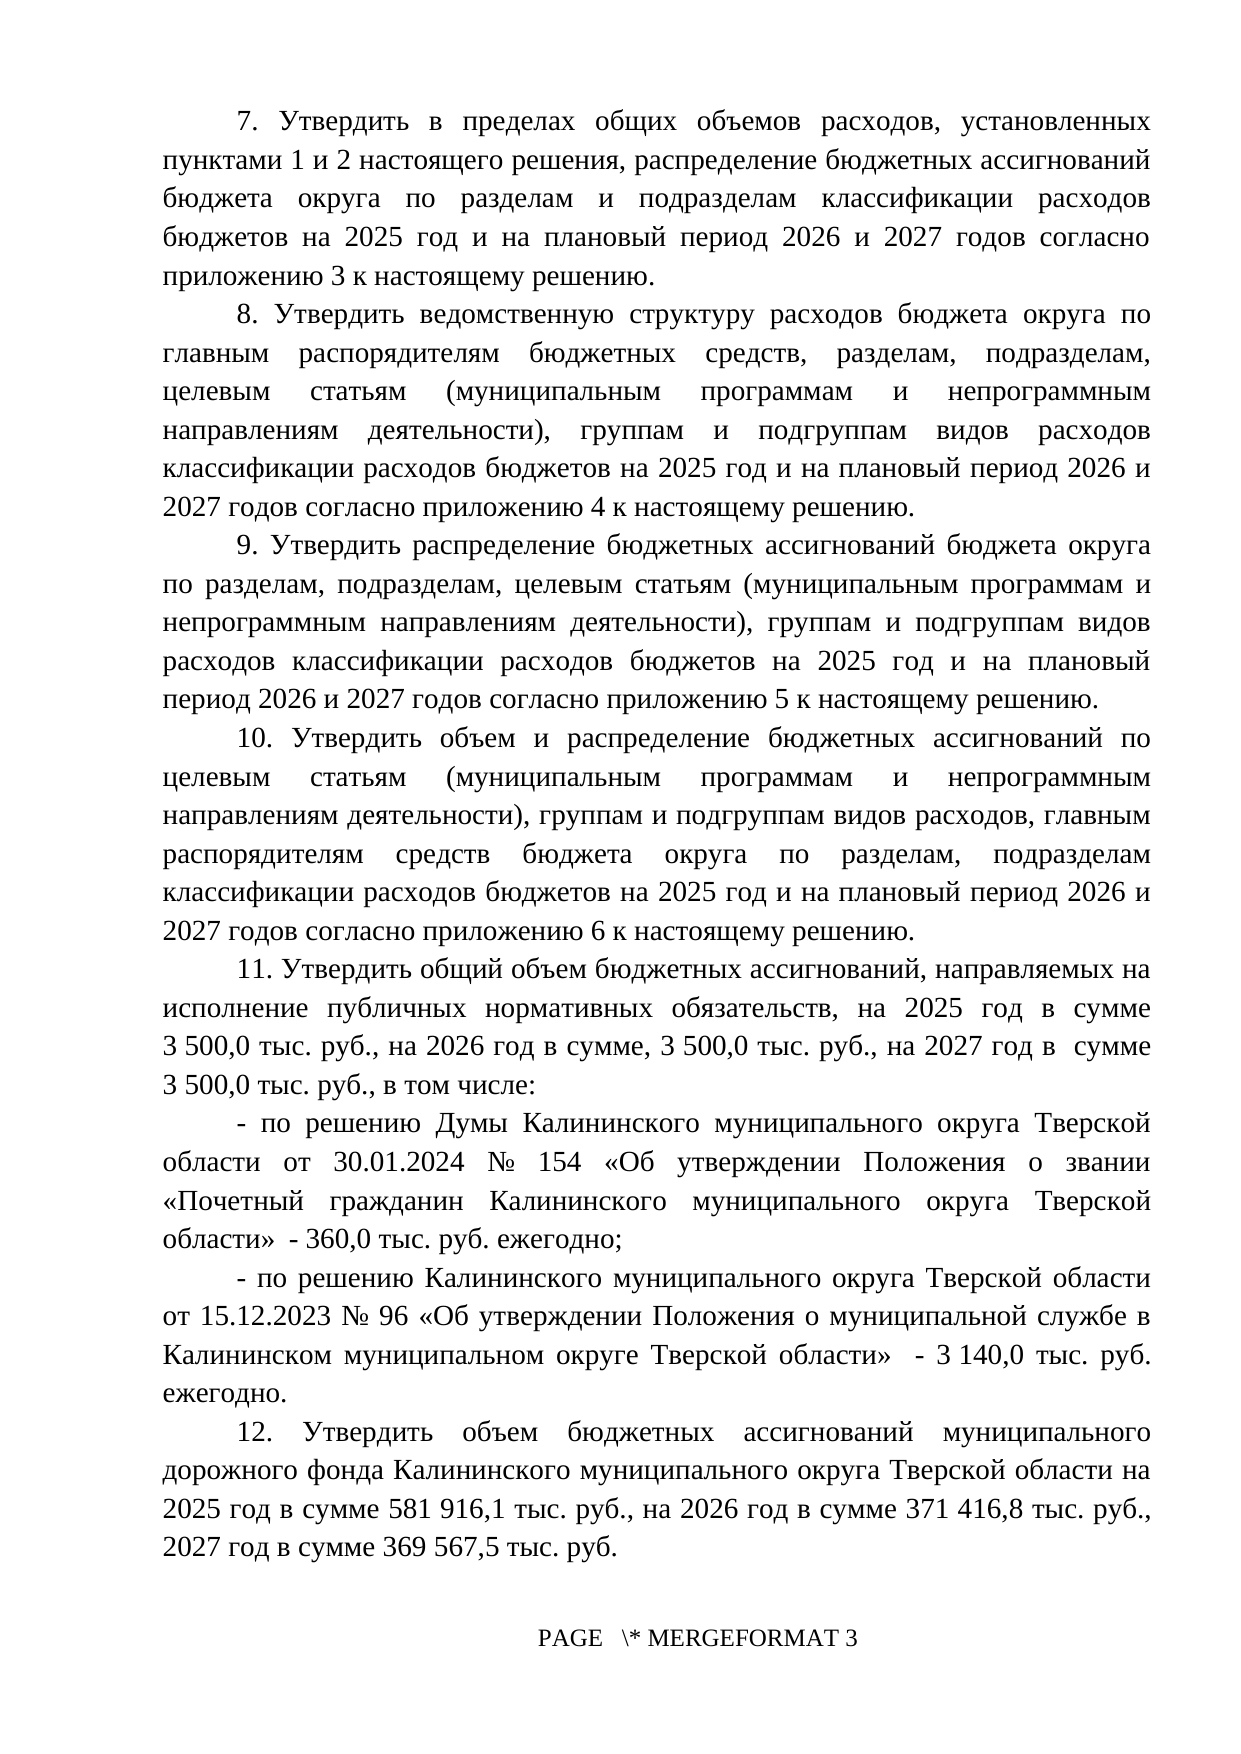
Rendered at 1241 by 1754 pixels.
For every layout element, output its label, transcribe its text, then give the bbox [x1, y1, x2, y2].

text 9. Утвердить распределение бюджетных ассигнований бюджета округа по разделам, подразделам, целевым статьям (муниципальным программам и непрограммным направлениям деятельности), группам и подгруппам видов расходов классификации расходов бюджетов на 2025 год и на плановый период 2026 и 2027 годов согласно приложению 5 к настоящему решению. [162, 527, 1152, 715]
text 7. Утвердить в пределах общих объемов расходов, установленных пунктами 1 и 2 настоящего решения, распределение бюджетных ассигнований бюджета округа по разделам и подразделам классификации расходов бюджетов на 2025 год и на плановый период 2026 и 2027 годов согласно приложению 3 к настоящему решению. [162, 103, 1152, 291]
text 12. Утвердить объем бюджетных ассигнований муниципального дорожного фонда Калининского муниципального округа Тверской области на 2025 год в сумме 581 916,1 тыс. руб., на 2026 год в сумме 371 416,8 тыс. руб., 2027 год в сумме 369 567,5 тыс. руб. [162, 1414, 1152, 1563]
text 8. Утвердить ведомственную структуру расходов бюджета округа по главным распорядителям бюджетных средств, разделам, подразделам, целевым статьям (муниципальным программам и непрограммным направлениям деятельности), группам и подгруппам видов расходов классификации расходов бюджетов на 2025 год и на плановый период 2026 и 2027 годов согласно приложению 4 к настоящему решению. [162, 296, 1152, 522]
text 11. Утвердить общий объем бюджетных ассигнований, направляемых на исполнение публичных нормативных обязательств, на 2025 год в сумме 3 500,0 тыс. руб., на 2026 год в сумме, 3 500,0 тыс. руб., на 2027 год в сумме 3 500,0 тыс. руб., в том числе: [162, 951, 1152, 1101]
text 10. Утвердить объем и распределение бюджетных ассигнований по целевым статьям (муниципальным программам и непрограммным направлениям деятельности), группам и подгруппам видов расходов, главным распорядителям средств бюджета округа по разделам, подразделам классификации расходов бюджетов на 2025 год и на плановый период 2026 и 2027 годов согласно приложению 6 к настоящему решению. [162, 720, 1152, 946]
text - по решению Думы Калининского муниципального округа Тверской области от 30.01.2024 № 154 «Об утверждении Положения о звании «Почетный гражданин Калининского муниципального округа Тверской области» - 360,0 тыс. руб. ежегодно; [162, 1106, 1152, 1255]
text - по решению Калининского муниципального округа Тверской области от 15.12.2023 № 96 «Об утверждении Положения о муниципальной службе в Калининском муниципальном округе Тверской области» - 3 140,0 тыс. руб. ежегодно. [162, 1260, 1152, 1409]
